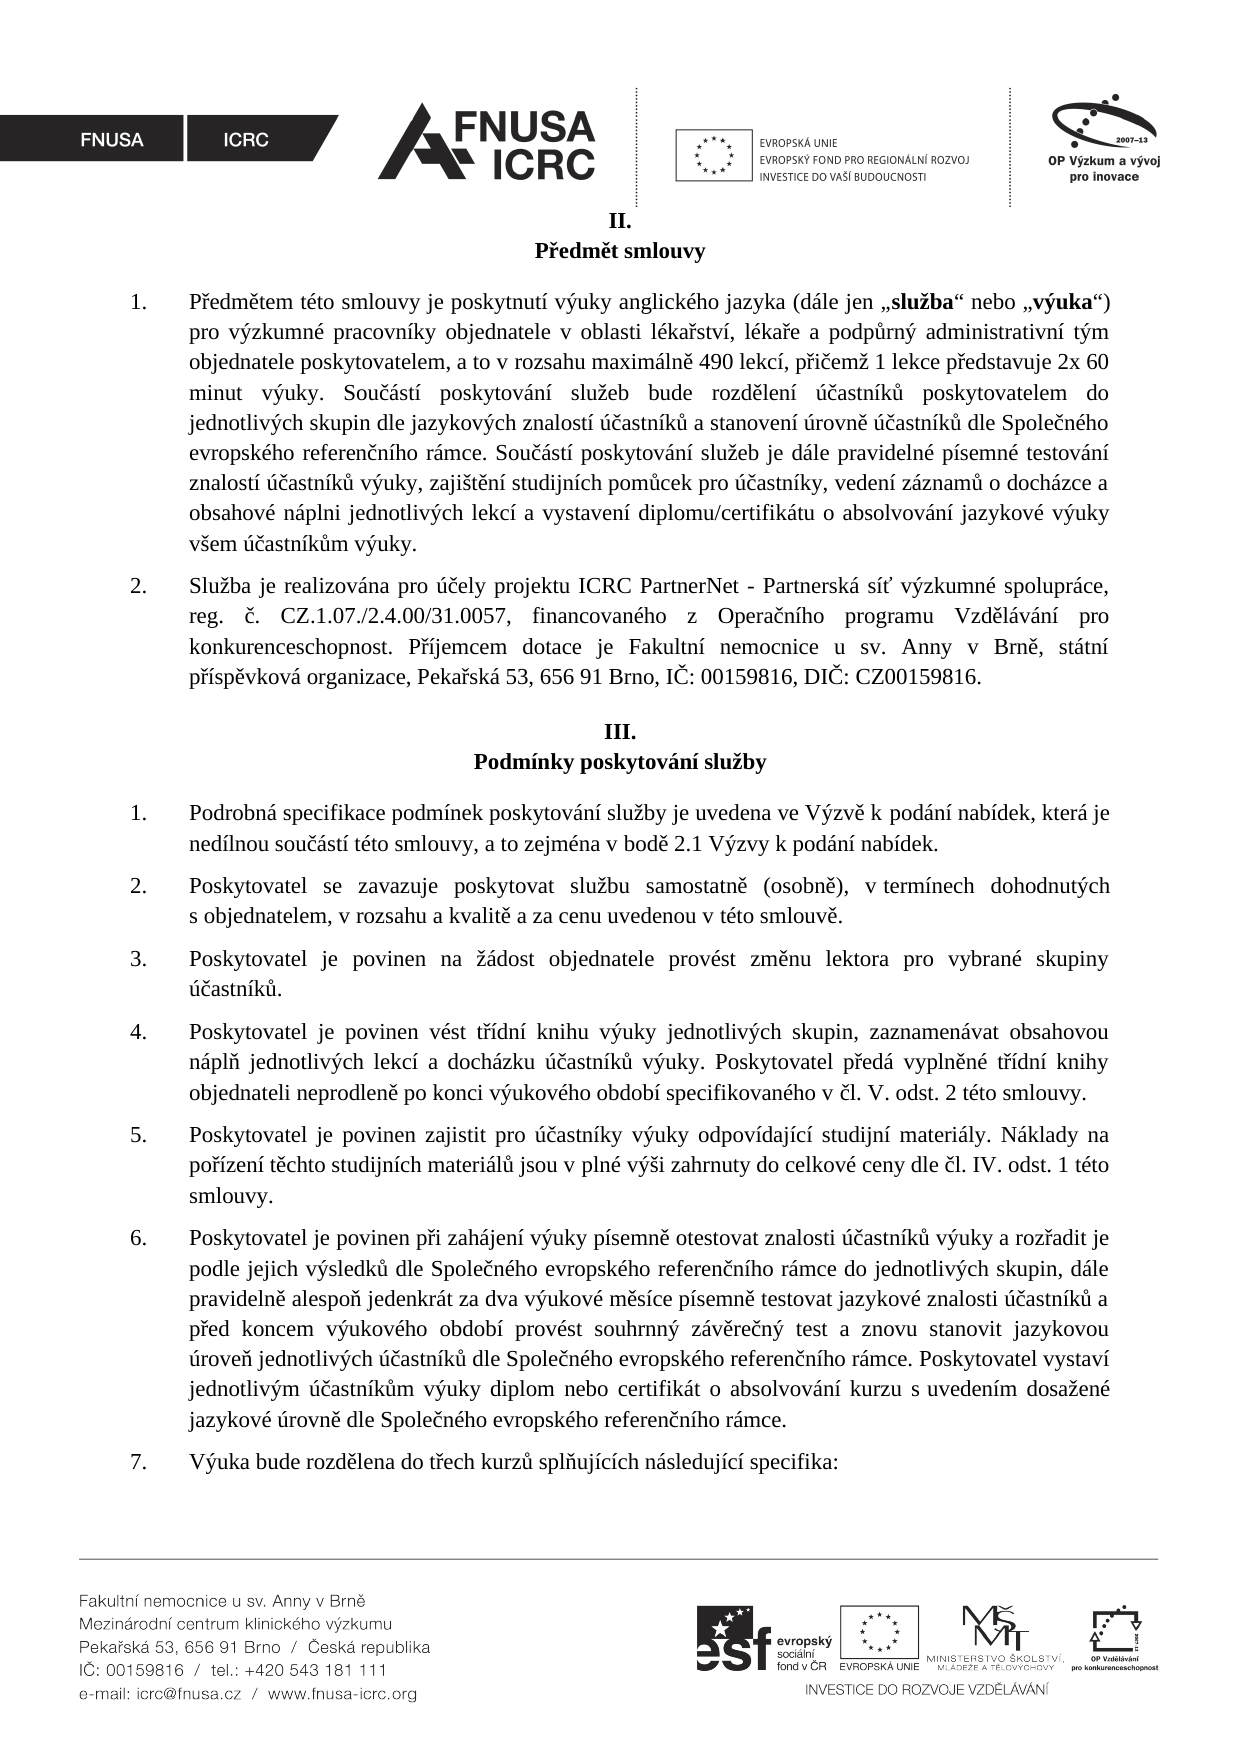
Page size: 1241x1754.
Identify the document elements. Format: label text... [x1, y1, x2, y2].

list Služba je realizována pro účely projektu ICRC PartnerNet - Partnerská síť výzkumné spolupráce, reg. č. CZ.1.07./2.4.00/31.0057, financovaného z Operačního programu Vzdělávání pro konkurenceschopnost. Příjemcem dotace je Fakultní nemocnice u sv. Anny v Brně, státní příspěvková organizace, Pekařská 53, 656 91 Brno, IČ: 00159816, DIČ: CZ00159816. [130, 572, 1110, 689]
list Poskytovatel se zavazuje poskytovat službu samostatně (osobně), v termínech dohodnutých s objednatelem, v rozsahu a kvalitě a za cenu uvedenou v této smlouvě. [130, 872, 1110, 929]
list Poskytovatel je povinen při zahájení výuky písemně otestovat znalosti účastníků výuky a rozřadit je podle jejich výsledků dle Společného evropského referenčního rámce do jednotlivých skupin, dále pravidelně alespoň jedenkrát za dva výukové měsíce písemně testovat jazykové znalosti účastníků a před koncem výukového období provést souhrnný závěrečný test a znovu stanovit jazykovou úroveň jednotlivých účastníků dle Společného evropského referenčního rámce. Poskytovatel vystaví jednotlivým účastníkům výuky diplom nebo certifikát o absolvování kurzu s uvedením dosažené jazykové úrovně dle Společného evropského referenčního rámce. [130, 1224, 1110, 1432]
list Výuka bude rozdělena do třech kurzů splňujících následující specifika: [130, 1448, 1110, 1475]
list Podrobná specifikace podmínek poskytování služby je uvedena ve Výzvě k podání nabídek, která je nedílnou součástí této smlouvy, a to zejména v bodě 2.1 Výzvy k podání nabídek. [130, 799, 1110, 856]
list Poskytovatel je povinen na žádost objednatele provést změnu lektora pro vybrané skupiny účastníků. [130, 945, 1110, 1002]
list Poskytovatel je povinen vést třídní knihu výuky jednotlivých skupin, zaznamenávat obsahovou náplň jednotlivých lekcí a docházku účastníků výuky. Poskytovatel předá vyplněné třídní knihy objednateli neprodleně po konci výukového období specifikovaného v čl. V. odst. 2 této smlouvy. [130, 1018, 1110, 1105]
text III. Podmínky poskytování služby [130, 718, 1110, 775]
picture [0, 29, 1241, 207]
list Poskytovatel je povinen zajistit pro účastníky výuky odpovídající studijní materiály. Náklady na pořízení těchto studijních materiálů jsou v plné výši zahrnuty do celkové ceny dle čl. IV. odst. 1 této smlouvy. [130, 1121, 1110, 1208]
list Předmětem této smlouvy je poskytnutí výuky anglického jazyka (dále jen „služba“ nebo „výuka“) pro výzkumné pracovníky objednatele v oblasti lékařství, lékaře a podpůrný administrativní tým objednatele poskytovatelem, a to v rozsahu maximálně 490 lekcí, přičemž 1 lekce představuje 2x 60 minut výuky. Součástí poskytování služeb bude rozdělení účastníků poskytovatelem do jednotlivých skupin dle jazykových znalostí účastníků a stanovení úrovně účastníků dle Společného evropského referenčního rámce. Součástí poskytování služeb je dále pravidelné písemné testování znalostí účastníků výuky, zajištění studijních pomůcek pro účastníky, vedení záznamů o docházce a obsahové náplni jednotlivých lekcí a vystavení diplomu/certifikátu o absolvování jazykové výuky všem účastníkům výuky. [130, 288, 1110, 556]
picture [0, 1517, 1241, 1754]
text II. Předmět smlouvy [130, 207, 1110, 263]
